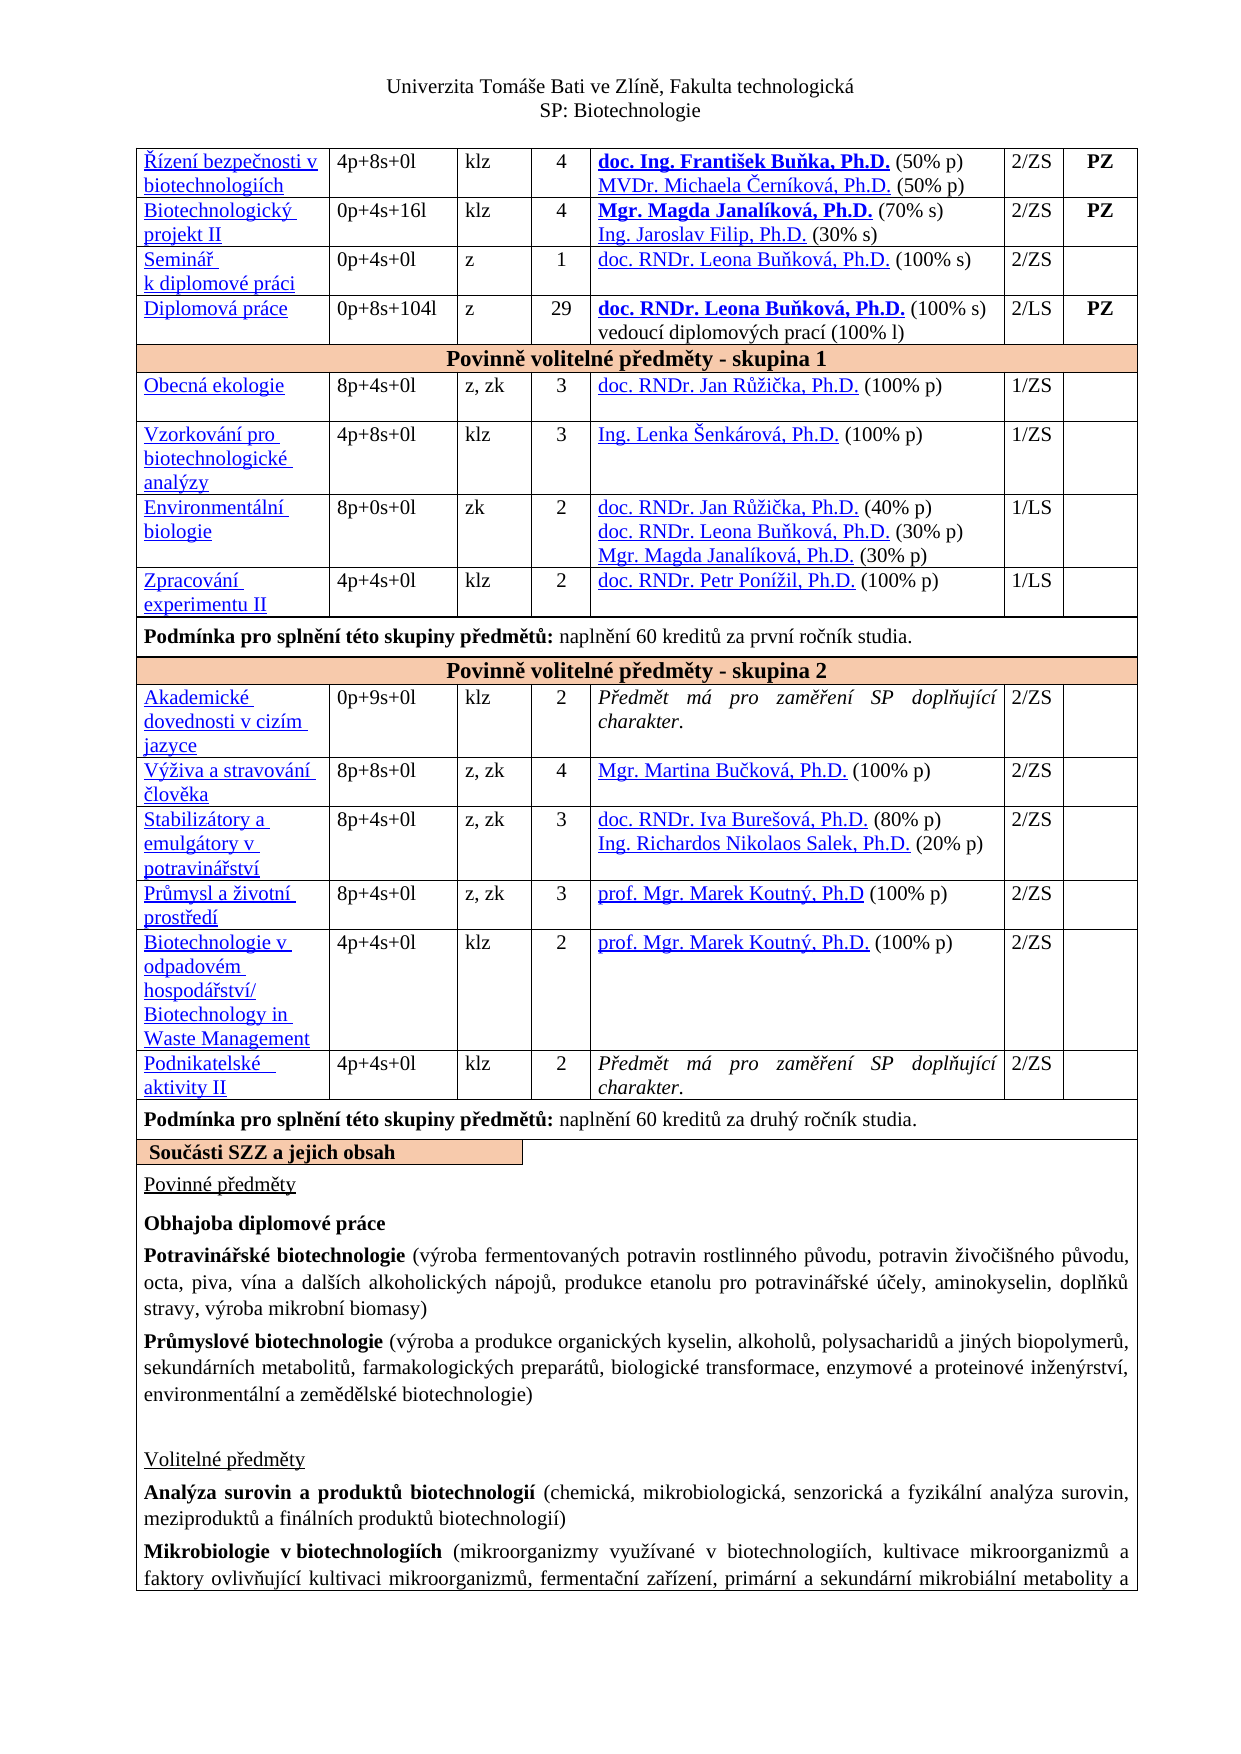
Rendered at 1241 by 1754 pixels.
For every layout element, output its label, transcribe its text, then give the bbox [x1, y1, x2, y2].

table_cell 3 [532, 881, 590, 929]
table_cell PZ [1064, 198, 1137, 246]
table_cell 2/ZS [1005, 198, 1063, 246]
table_cell 8p+4s+0l [330, 881, 457, 929]
table_cell Vzorkování pro biotechnologické analýzy [137, 422, 329, 494]
table_cell Součásti SZZ a jejich obsah [137, 1140, 522, 1164]
table_cell 8p+4s+0l [330, 807, 457, 879]
table_cell 8p+0s+0l [330, 495, 457, 567]
table_cell klz [458, 149, 531, 197]
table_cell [137, 1164, 1137, 1589]
table_cell 2 [532, 495, 590, 567]
table_cell 2 [532, 1051, 590, 1099]
table_cell Stabilizátory a emulgátory v potravinářství [137, 807, 329, 879]
table_cell Zpracování experimentu II [137, 568, 329, 616]
table_cell 2 [532, 930, 590, 1050]
table_cell [1064, 247, 1137, 295]
table_cell 3 [532, 807, 590, 879]
table_cell [1064, 495, 1137, 567]
table_cell 0p+4s+16l [330, 198, 457, 246]
table_cell 2 [532, 685, 590, 757]
table_cell 8p+4s+0l [330, 373, 457, 421]
table_cell Podmínka pro splnění této skupiny předmětů: naplnění 60 kreditů za druhý ročník studia. [137, 1100, 1137, 1139]
table_cell doc. Ing. František Buňka, Ph.D. (50% p) MVDr. Michaela Černíková, Ph.D. (50% p) [591, 149, 1004, 197]
table_cell 2/LS [1005, 296, 1063, 344]
table_cell doc. RNDr. Leona Buňková, Ph.D. (100% s) vedoucí diplomových prací (100% l) [591, 296, 1004, 344]
table_cell 2/ZS [1005, 247, 1063, 295]
table_cell 4 [532, 149, 590, 197]
table_cell Předmět má pro zaměření SP doplňující charakter. [591, 1051, 1004, 1099]
table_cell Podmínka pro splnění této skupiny předmětů: naplnění 60 kreditů za první ročník studia. [137, 618, 1137, 656]
table_cell [1064, 807, 1137, 879]
table_cell [1064, 422, 1137, 494]
table_cell Akademické dovednosti v cizím jazyce [137, 685, 329, 757]
table_cell 4p+8s+0l [330, 422, 457, 494]
table_cell Podnikatelské aktivity II [137, 1051, 329, 1099]
table_cell Průmysl a životní prostředí [137, 881, 329, 929]
table_cell klz [458, 1051, 531, 1099]
table_cell Řízení bezpečnosti v biotechnologiích [137, 149, 329, 197]
table_cell Environmentální biologie [137, 495, 329, 567]
table_cell 4 [532, 198, 590, 246]
table_cell 4p+4s+0l [330, 568, 457, 616]
table_cell z [458, 247, 531, 295]
table_cell z [458, 296, 531, 344]
table_cell 0p+4s+0l [330, 247, 457, 295]
table_cell 2/ZS [1005, 881, 1063, 929]
table_cell [1064, 568, 1137, 616]
table_cell Povinně volitelné předměty - skupina 1 [137, 345, 1137, 372]
table_cell klz [458, 568, 531, 616]
table_cell Výživa a stravování člověka [137, 758, 329, 806]
table_cell 1/ZS [1005, 373, 1063, 421]
table_cell 3 [532, 373, 590, 421]
table_cell prof. Mgr. Marek Koutný, Ph.D. (100% p) [591, 930, 1004, 1050]
table_cell 2/ZS [1005, 685, 1063, 757]
table_cell 4p+4s+0l [330, 930, 457, 1050]
table_cell [1064, 685, 1137, 757]
table_cell [523, 1140, 1137, 1164]
table_cell 2/ZS [1005, 807, 1063, 879]
table_cell 29 [532, 296, 590, 344]
table_cell 2/ZS [1005, 758, 1063, 806]
table_cell 0p+8s+104l [330, 296, 457, 344]
table_cell 4p+8s+0l [330, 149, 457, 197]
table_cell 4 [532, 758, 590, 806]
table_cell klz [458, 685, 531, 757]
table_cell Mgr. Magda Janalíková, Ph.D. (70% s) Ing. Jaroslav Filip, Ph.D. (30% s) [591, 198, 1004, 246]
table_cell doc. RNDr. Petr Ponížil, Ph.D. (100% p) [591, 568, 1004, 616]
table_cell 1 [532, 247, 590, 295]
table_cell Mgr. Martina Bučková, Ph.D. (100% p) [591, 758, 1004, 806]
table_cell doc. RNDr. Leona Buňková, Ph.D. (100% s) [591, 247, 1004, 295]
table_cell [1064, 758, 1137, 806]
table_cell Předmět má pro zaměření SP doplňující charakter. [591, 685, 1004, 757]
table_cell Diplomová práce [137, 296, 329, 344]
table_cell 2 [532, 568, 590, 616]
table_cell 2/ZS [1005, 930, 1063, 1050]
table_cell doc. RNDr. Jan Růžička, Ph.D. (40% p) doc. RNDr. Leona Buňková, Ph.D. (30% p) Mgr. Magda Janalíková, Ph.D. (30% p) [591, 495, 1004, 567]
table_cell klz [458, 422, 531, 494]
table_cell Seminář k diplomové práci [137, 247, 329, 295]
table_cell klz [458, 930, 531, 1050]
table_cell z, zk [458, 373, 531, 421]
table_cell 4p+4s+0l [330, 1051, 457, 1099]
table_cell Biotechnologie v odpadovém hospodářství/ Biotechnology in Waste Management [137, 930, 329, 1050]
table_cell 1/LS [1005, 495, 1063, 567]
table_cell prof. Mgr. Marek Koutný, Ph.D (100% p) [591, 881, 1004, 929]
table_cell 2/ZS [1005, 1051, 1063, 1099]
table_cell z, zk [458, 758, 531, 806]
table_cell 0p+9s+0l [330, 685, 457, 757]
table_cell 1/LS [1005, 568, 1063, 616]
table_cell zk [458, 495, 531, 567]
table_cell Obecná ekologie [137, 373, 329, 421]
table_cell Ing. Lenka Šenkárová, Ph.D. (100% p) [591, 422, 1004, 494]
table_cell [1064, 373, 1137, 421]
table_cell doc. RNDr. Iva Burešová, Ph.D. (80% p) Ing. Richardos Nikolaos Salek, Ph.D. (20% p) [591, 807, 1004, 879]
table_cell 3 [532, 422, 590, 494]
table_cell doc. RNDr. Jan Růžička, Ph.D. (100% p) [591, 373, 1004, 421]
table_cell [1064, 930, 1137, 1050]
table_cell z, zk [458, 881, 531, 929]
table_cell 2/ZS [1005, 149, 1063, 197]
table_cell klz [458, 198, 531, 246]
table_cell PZ [1064, 149, 1137, 197]
table_cell Povinně volitelné předměty - skupina 2 [137, 658, 1137, 684]
table_cell Biotechnologický projekt II [137, 198, 329, 246]
table_cell 8p+8s+0l [330, 758, 457, 806]
table_cell PZ [1064, 296, 1137, 344]
table_cell 1/ZS [1005, 422, 1063, 494]
table_cell [1064, 1051, 1137, 1099]
table_cell z, zk [458, 807, 531, 879]
table_cell [1064, 881, 1137, 929]
